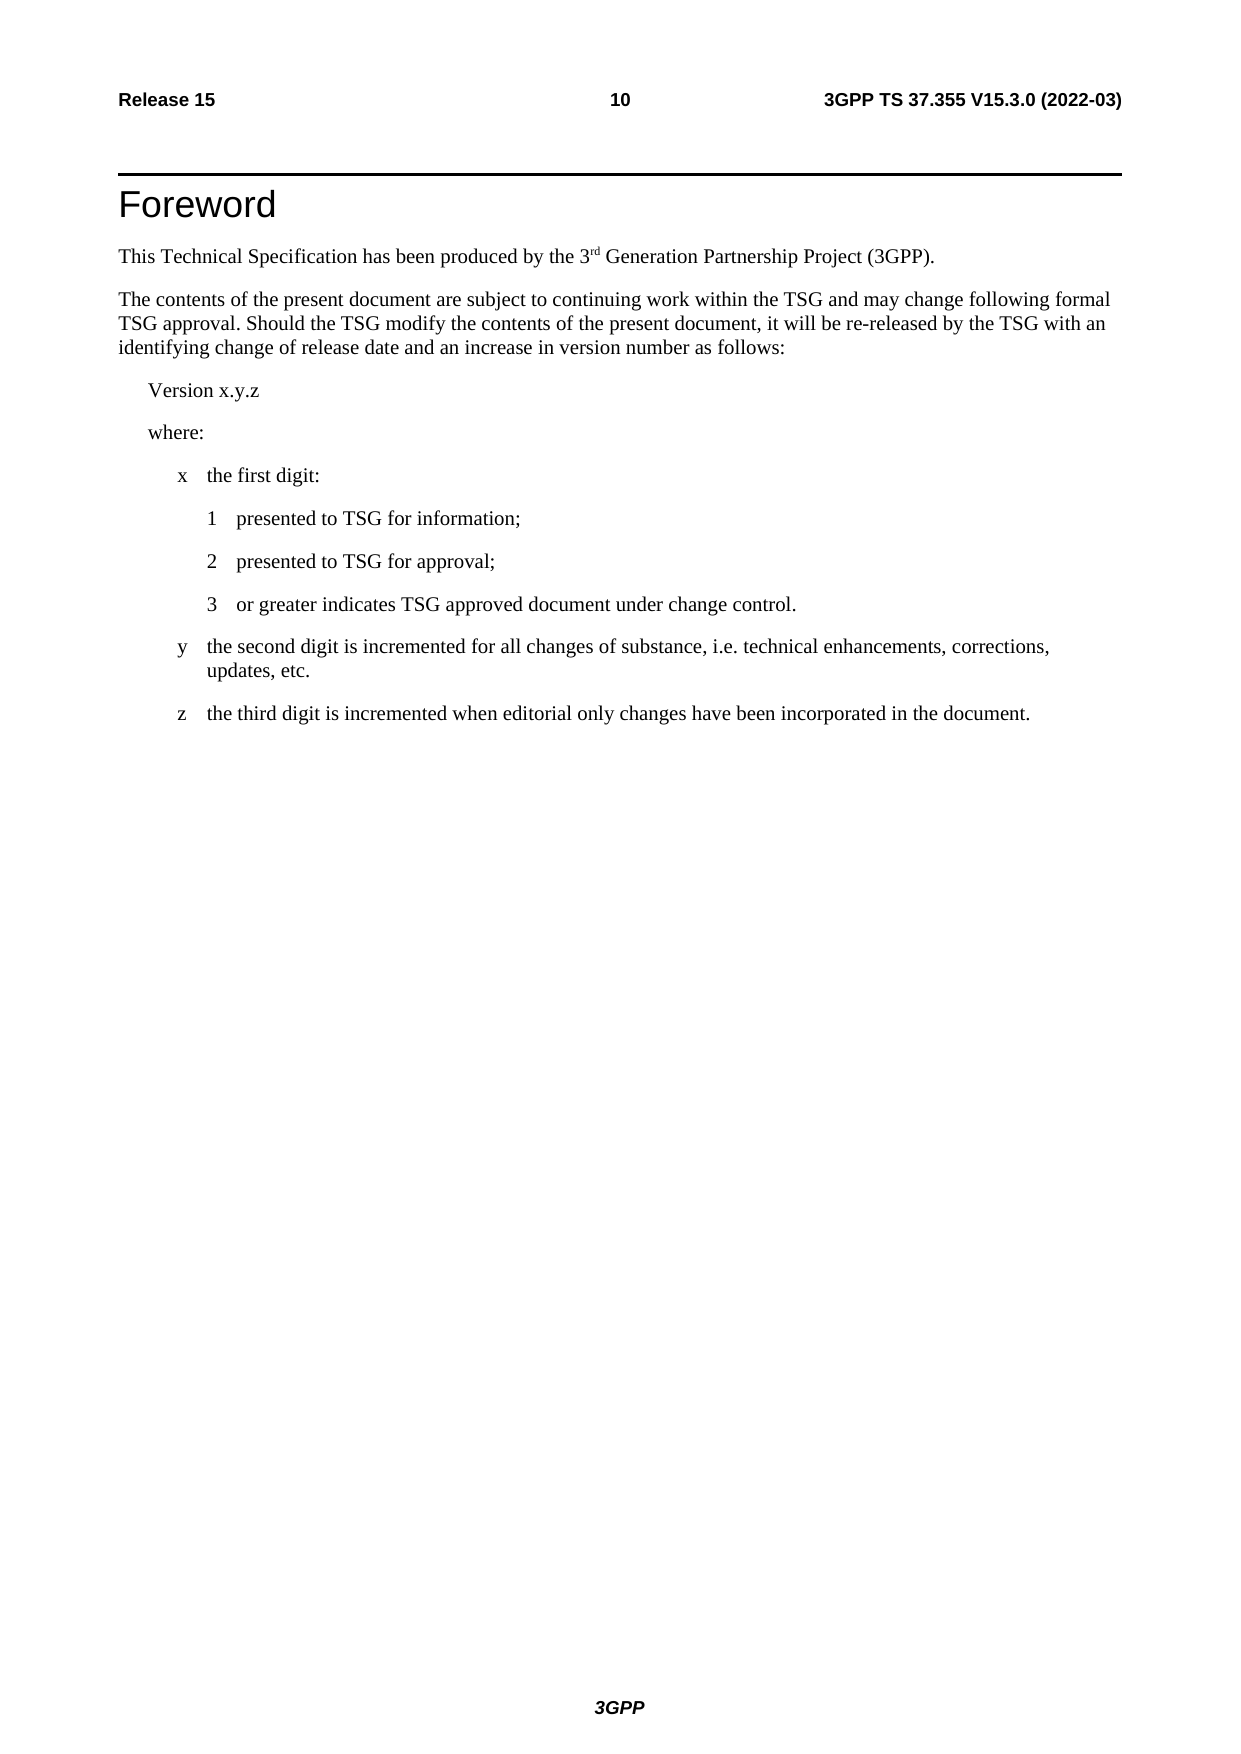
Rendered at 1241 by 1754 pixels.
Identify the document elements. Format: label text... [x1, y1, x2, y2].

text where: [148, 420, 1122, 444]
text y the second digit is incremented for all changes of substance, i.e. technical enhancements, corrections, updates, etc. [177, 634, 1122, 682]
text 3 or greater indicates TSG approved document under change control. [207, 592, 1122, 616]
text 1 presented to TSG for information; [207, 506, 1122, 530]
text This Technical Specification has been produced by the 3rd Generation Partnership Project (3GPP). [118, 244, 1122, 268]
text 2 presented to TSG for approval; [207, 549, 1122, 573]
text x the first digit: [177, 463, 1122, 487]
text z the third digit is incremented when editorial only changes have been incorporated in the document. [177, 701, 1122, 725]
text The contents of the present document are subject to continuing work within the TSG and may change following formal TSG approval. Should the TSG modify the contents of the present document, it will be re-released by the TSG with an identifying change of release date and an increase in version number as follows: [118, 287, 1122, 359]
subtitle Foreword [118, 176, 1122, 225]
text Version x.y.z [148, 377, 1122, 402]
